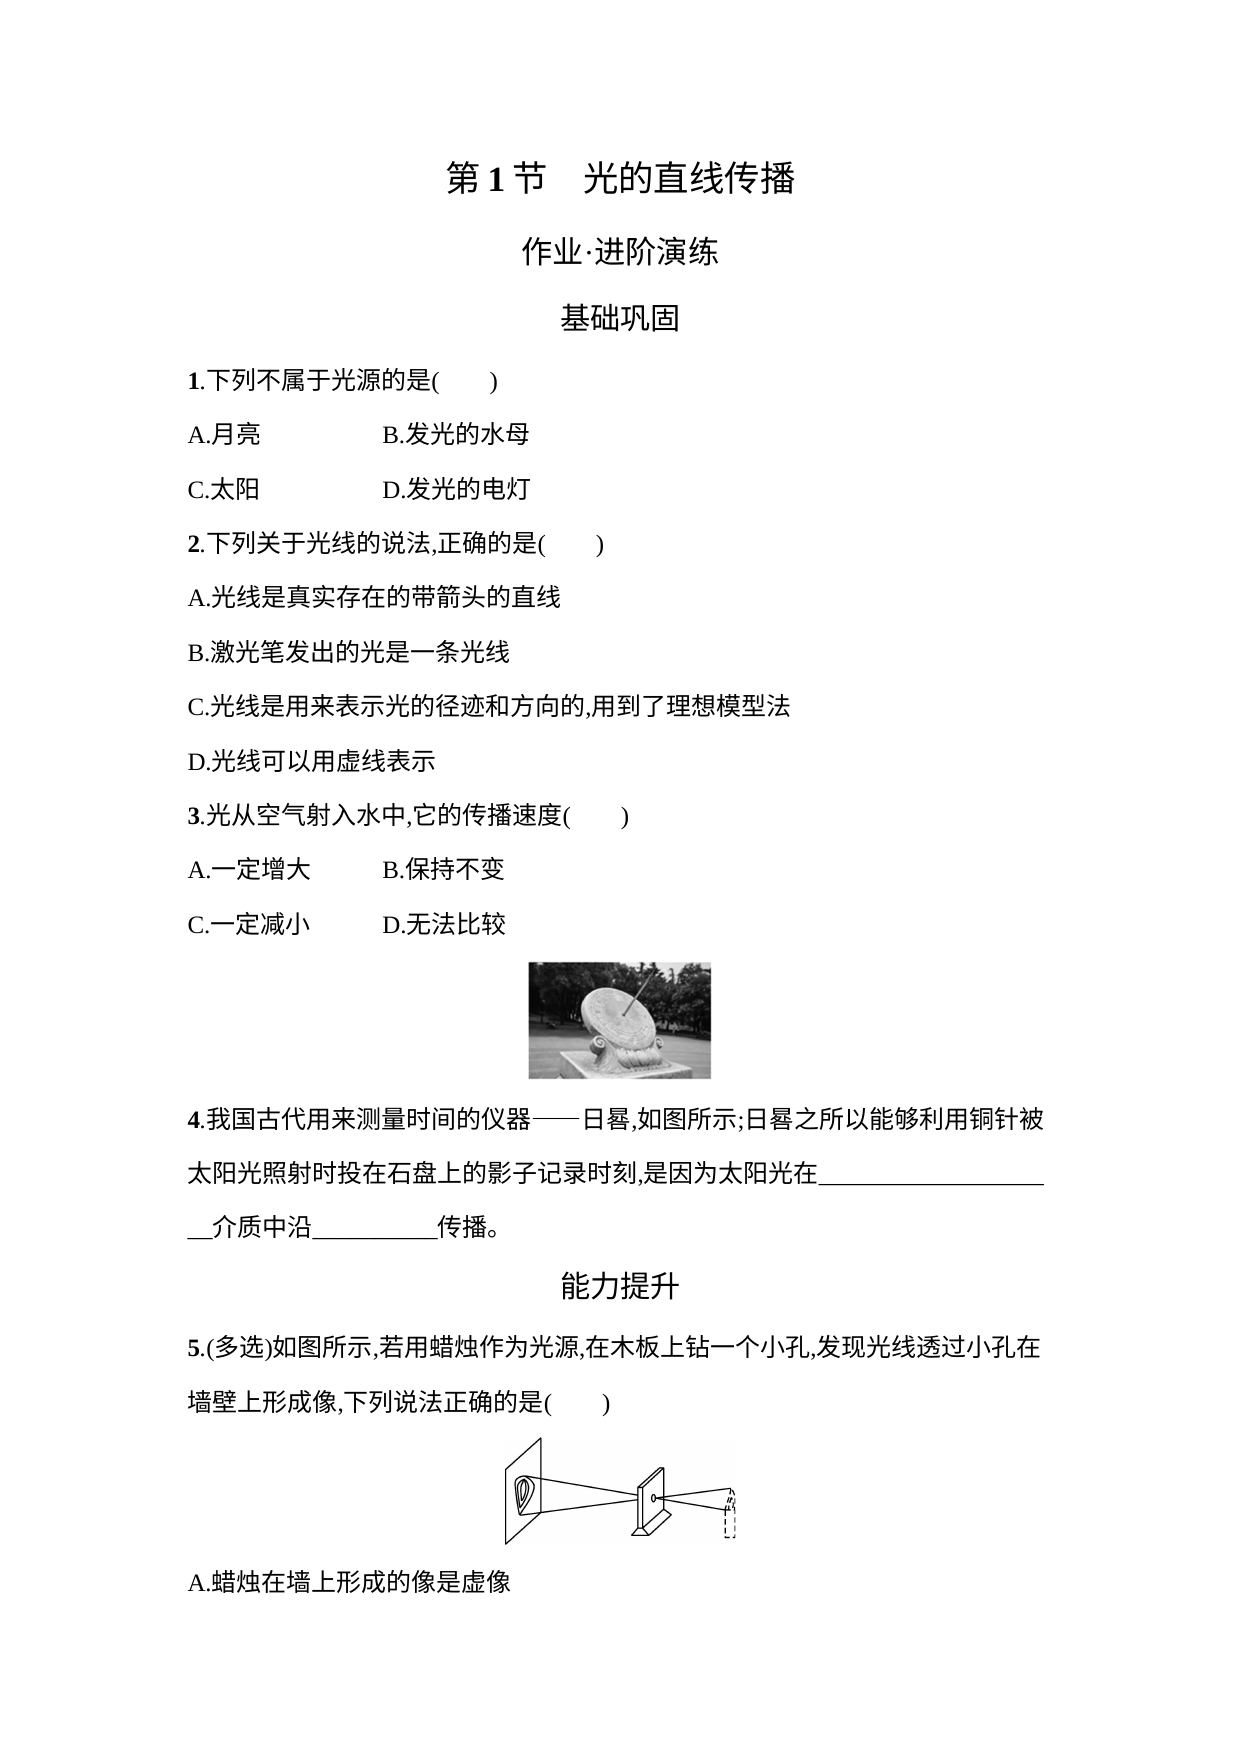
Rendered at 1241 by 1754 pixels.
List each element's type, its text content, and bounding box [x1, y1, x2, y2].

text 4.我国古代用来测量时间的仪器——日晷,如图所示;日晷之所以能够利用铜针被太阳光照射时投在石盘上的影子记录时刻,是因为太阳光在____________________介质中沿__________传播。 [187, 1099, 1053, 1244]
picture [504, 1436, 736, 1546]
text 5.(多选)如图所示,若用蜡烛作为光源,在木板上钻一个小孔,发现光线透过小孔在墙壁上形成像,下列说法正确的是( ) [187, 1328, 1053, 1418]
text A.月亮 B.发光的水母 [187, 415, 1053, 451]
text 2.下列关于光线的说法,正确的是( ) [187, 523, 1053, 560]
text C.太阳 D.发光的电灯 [187, 469, 1053, 505]
text D.光线可以用虚线表示 [187, 741, 1053, 777]
text A.蜡烛在墙上形成的像是虚像 [187, 1562, 1053, 1599]
picture [526, 958, 714, 1083]
text A.光线是真实存在的带箭头的直线 [187, 578, 1053, 614]
text 作业·进阶演练 [187, 227, 1053, 272]
text C.一定减小 D.无法比较 [187, 904, 1053, 940]
text 能力提升 [187, 1262, 1053, 1306]
text 1.下列不属于光源的是( ) [187, 360, 1053, 397]
text B.激光笔发出的光是一条光线 [187, 632, 1053, 668]
text 基础巩固 [187, 295, 1053, 338]
text 3.光从空气射入水中,它的传播速度( ) [187, 795, 1053, 832]
text A.一定增大 B.保持不变 [187, 850, 1053, 886]
text 第1节 光的直线传播 [187, 150, 1053, 201]
text C.光线是用来表示光的径迹和方向的,用到了理想模型法 [187, 687, 1053, 723]
